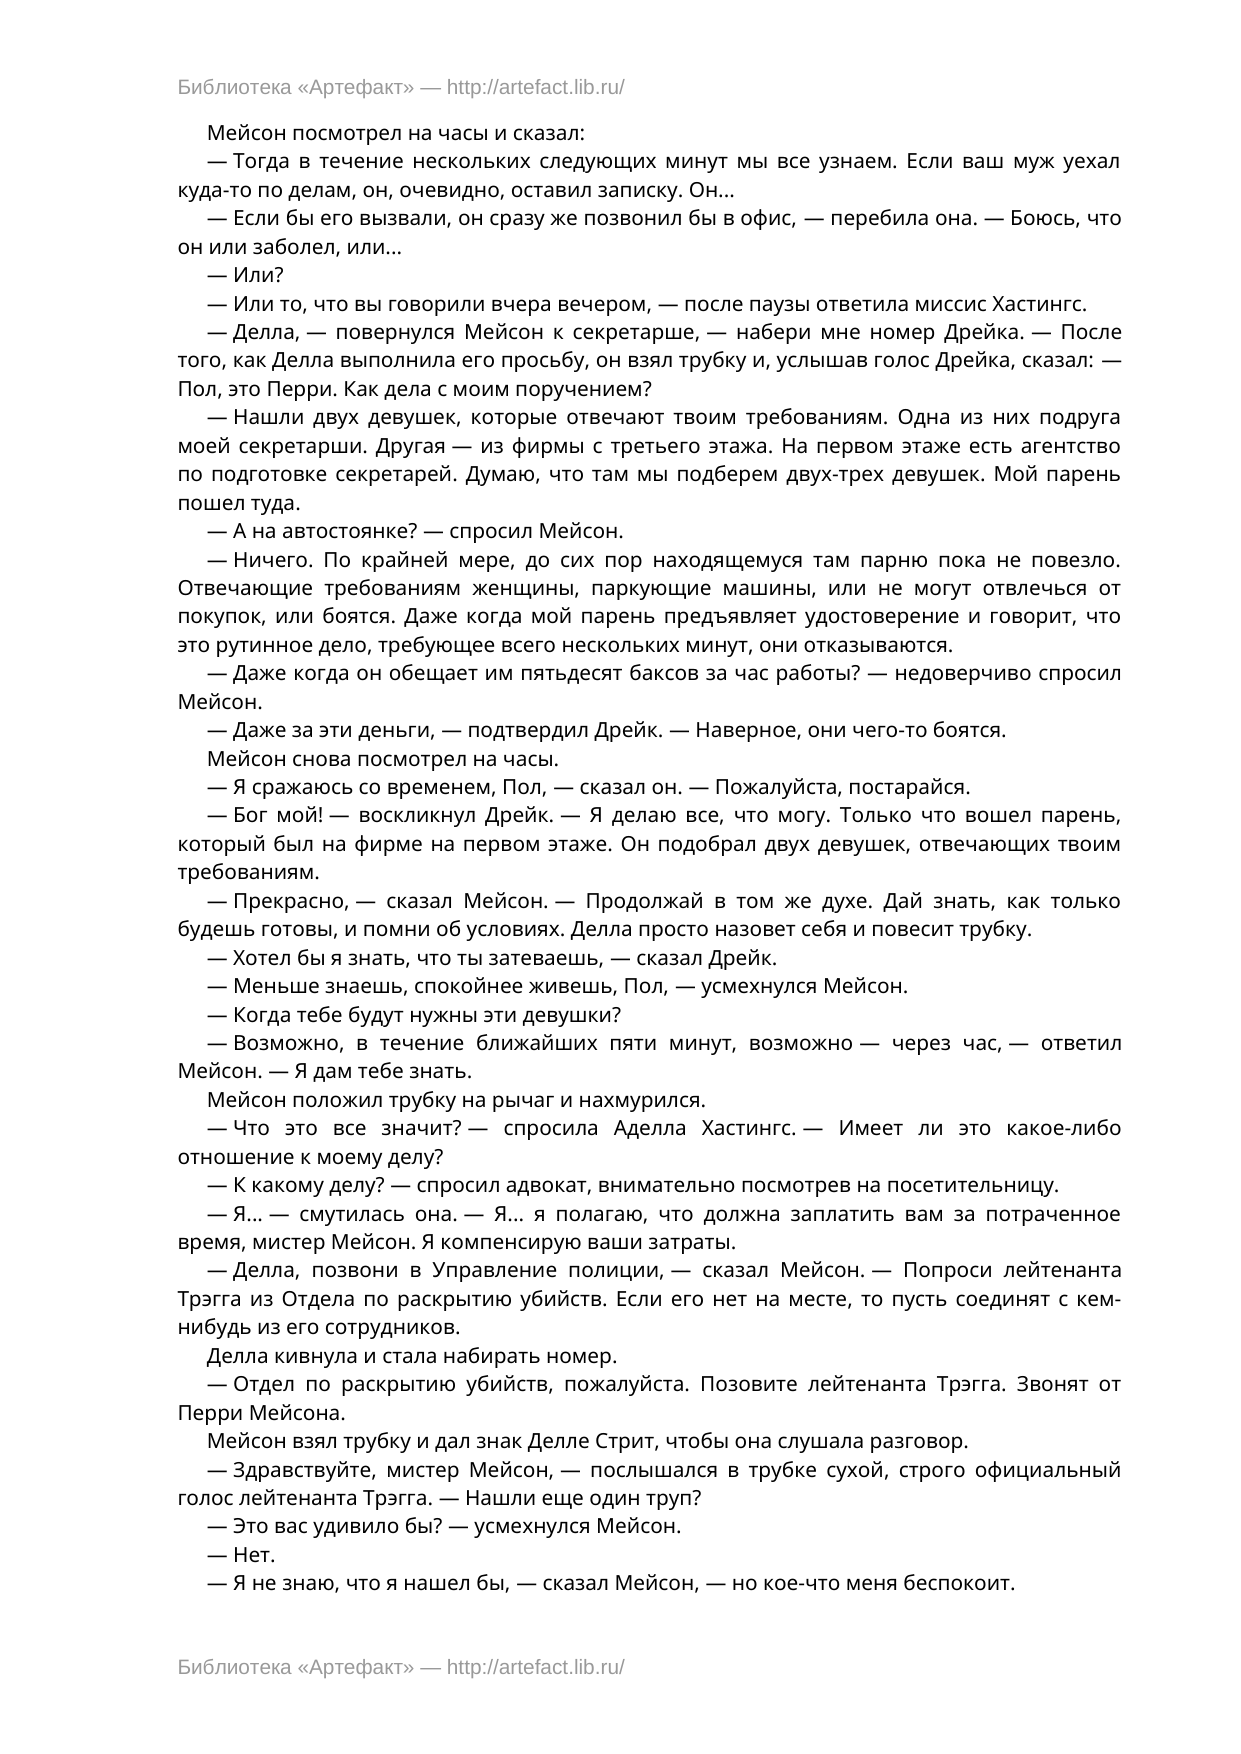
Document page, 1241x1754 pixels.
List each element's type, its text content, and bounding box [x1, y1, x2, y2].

text Мейсон снова посмотрел на часы. [177, 744, 1122, 772]
text Делла кивнула и стала набирать номер. [177, 1341, 1122, 1369]
text — Хотел бы я знать, что ты затеваешь, — сказал Дрейк. [177, 943, 1122, 971]
text — Ничего. По крайней мере, до сих пор находящемуся там парню пока не повезло. Отвечающие требованиям женщины, паркующие машины, или не могут отвлечься от покупок, или боятся. Даже когда мой парень предъявляет удостоверение и говорит, что это рутинное дело, требующее всего нескольких минут, они отказываются. [177, 545, 1122, 658]
text — К какому делу? — спросил адвокат, внимательно посмотрев на посетительницу. [177, 1170, 1122, 1199]
text — Даже когда он обещает им пятьдесят баксов за час работы? — недоверчиво спросил Мейсон. [177, 658, 1122, 715]
text — Нет. [177, 1540, 1122, 1568]
text — Что это все значит? — спросила Аделла Хастингс. — Имеет ли это какое-либо отношение к моему делу? [177, 1113, 1122, 1170]
text — Если бы его вызвали, он сразу же позвонил бы в офис, — перебила она. — Боюсь, что он или заболел, или... [177, 203, 1122, 260]
text — А на автостоянке? — спросил Мейсон. [177, 516, 1122, 545]
text — Я... — смутилась она. — Я... я полагаю, что должна заплатить вам за потраченное время, мистер Мейсон. Я компенсирую ваши затраты. [177, 1199, 1122, 1256]
text — Бог мой! — воскликнул Дрейк. — Я делаю все, что могу. Только что вошел парень, который был на фирме на первом этаже. Он подобрал двух девушек, отвечающих твоим требованиям. [177, 801, 1122, 886]
text — Даже за эти деньги, — подтвердил Дрейк. — Наверное, они чего-то боятся. [177, 715, 1122, 744]
text — Нашли двух девушек, которые отвечают твоим требованиям. Одна из них подруга моей секретарши. Другая — из фирмы с третьего этажа. На первом этаже есть агентство по подготовке секретарей. Думаю, что там мы подберем двух-трех девушек. Мой парень пошел туда. [177, 402, 1122, 516]
text — Здравствуйте, мистер Мейсон, — послышался в трубке сухой, строго официальный голос лейтенанта Трэгга. — Нашли еще один труп? [177, 1455, 1122, 1512]
text — Меньше знаешь, спокойнее живешь, Пол, — усмехнулся Мейсон. [177, 971, 1122, 1000]
text — Возможно, в течение ближайших пяти минут, возможно — через час, — ответил Мейсон. — Я дам тебе знать. [177, 1028, 1122, 1085]
text — Тогда в течение нескольких следующих минут мы все узнаем. Если ваш муж уехал куда-то по делам, он, очевидно, оставил записку. Он... [177, 147, 1122, 203]
text — Когда тебе будут нужны эти девушки? [177, 1000, 1122, 1028]
text Мейсон положил трубку на рычаг и нахмурился. [177, 1085, 1122, 1113]
text — Отдел по раскрытию убийств, пожалуйста. Позовите лейтенанта Трэгга. Звонят от Перри Мейсона. [177, 1369, 1122, 1426]
text — Прекрасно, — сказал Мейсон. — Продолжай в том же духе. Дай знать, как только будешь готовы, и помни об условиях. Делла просто назовет себя и повесит трубку. [177, 886, 1122, 943]
text Мейсон посмотрел на часы и сказал: [177, 118, 1122, 147]
text — Или? [177, 260, 1122, 289]
text — Делла, — повернулся Мейсон к секретарше, — набери мне номер Дрейка. — После того, как Делла выполнила его просьбу, он взял трубку и, услышав голос Дрейка, сказал: — Пол, это Перри. Как дела с моим поручением? [177, 317, 1122, 402]
text — Или то, что вы говорили вчера вечером, — после паузы ответила миссис Хастингс. [177, 289, 1122, 317]
text — Я не знаю, что я нашел бы, — сказал Мейсон, — но кое-что меня беспокоит. [177, 1568, 1122, 1597]
text — Я сражаюсь со временем, Пол, — сказал он. — Пожалуйста, постарайся. [177, 772, 1122, 801]
text Мейсон взял трубку и дал знак Делле Стрит, чтобы она слушала разговор. [177, 1426, 1122, 1455]
text — Это вас удивило бы? — усмехнулся Мейсон. [177, 1512, 1122, 1540]
text — Делла, позвони в Управление полиции, — сказал Мейсон. — Попроси лейтенанта Трэгга из Отдела по раскрытию убийств. Если его нет на месте, то пусть соединят с кем-нибудь из его сотрудников. [177, 1256, 1122, 1341]
